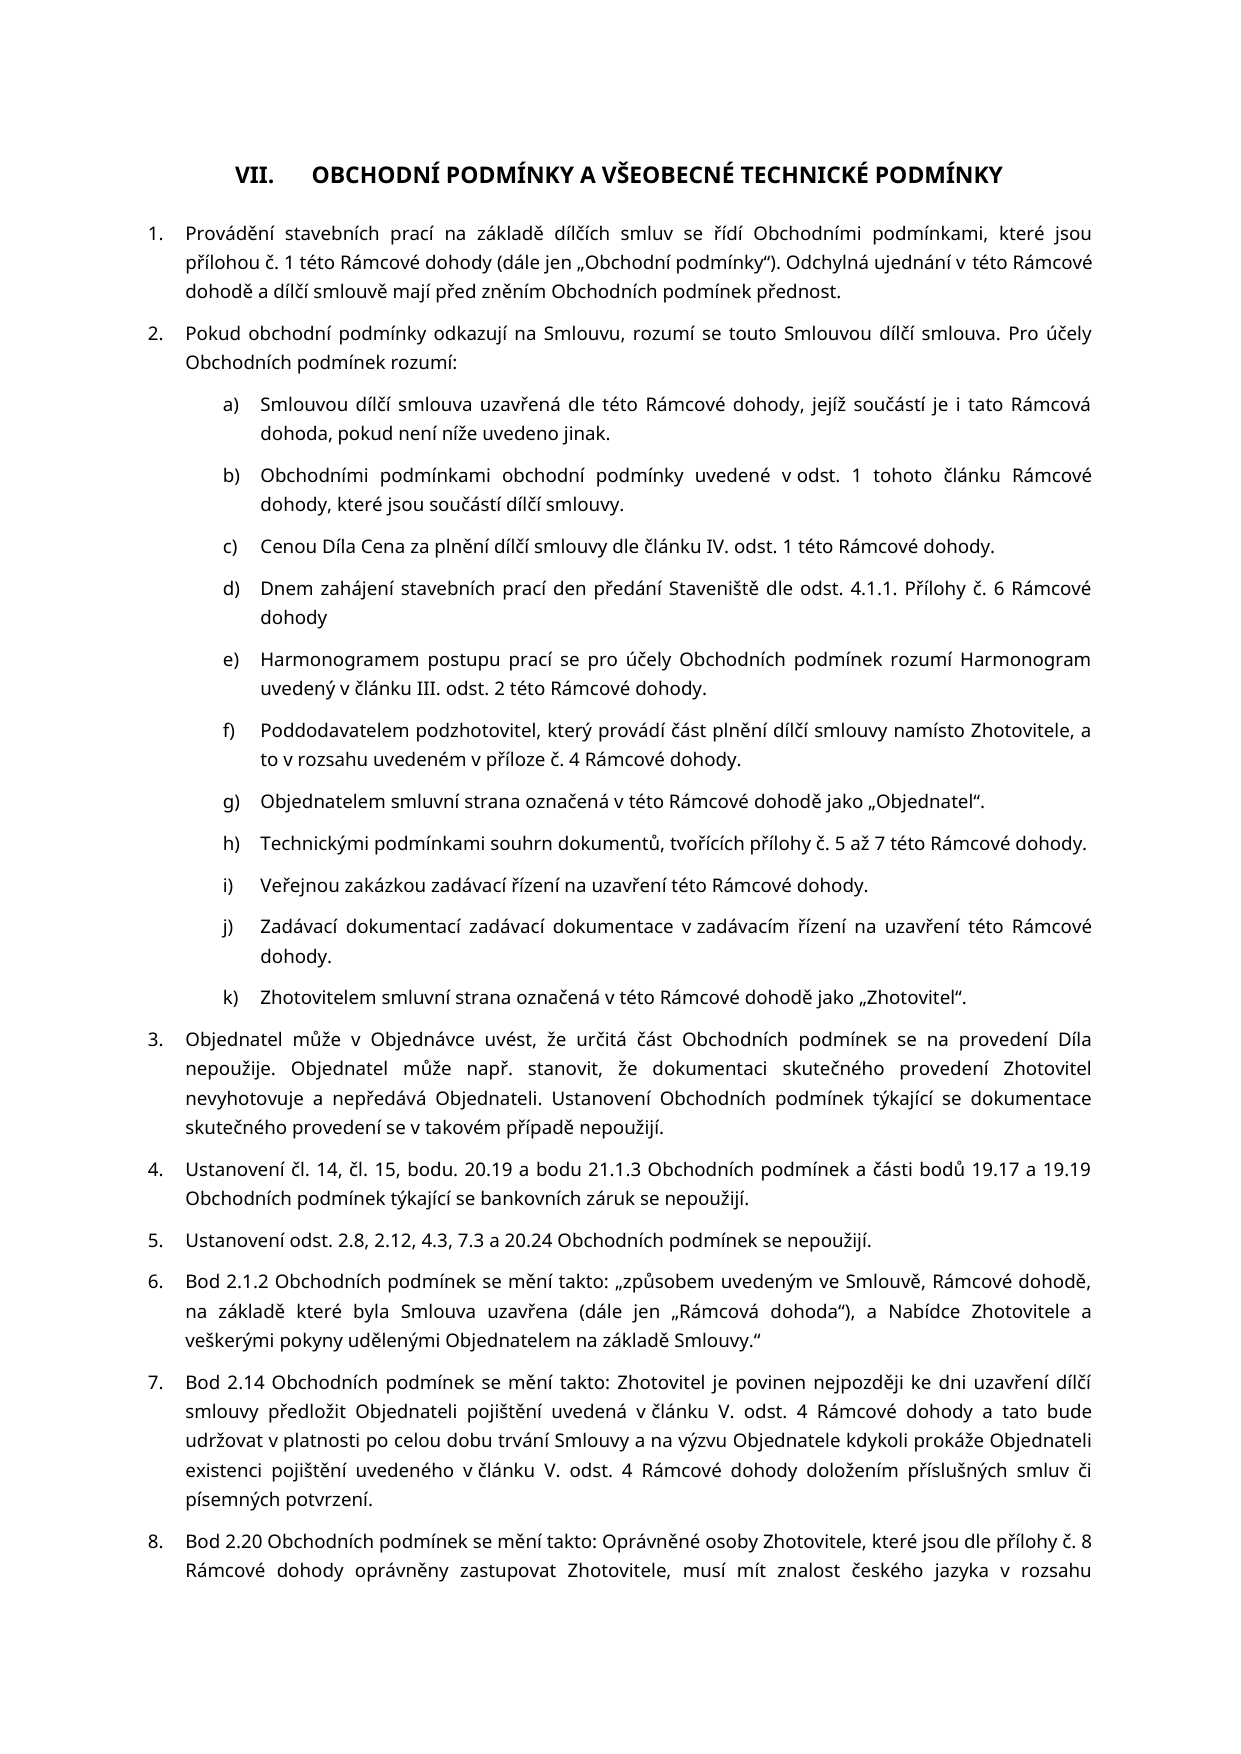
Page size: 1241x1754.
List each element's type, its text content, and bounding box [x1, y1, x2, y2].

list Technickými podmínkami souhrn dokumentů, tvořících přílohy č. 5 až 7 této Rámcové dohody. [223, 830, 1093, 856]
list Bod 2.14 Obchodních podmínek se mění takto: Zhotovitel je povinen nejpozději ke dni uzavření dílčí smlouvy předložit Objednateli pojištění uvedená v článku V. odst. 4 Rámcové dohody a tato bude udržovat v platnosti po celou dobu trvání Smlouvy a na výzvu Objednatele kdykoli prokáže Objednateli existenci pojištění uvedeného v článku V. odst. 4 Rámcové dohody doložením příslušných smluv či písemných potvrzení. [148, 1369, 1093, 1512]
list Dnem zahájení stavebních prací den předání Staveniště dle odst. 4.1.1. Přílohy č. 6 Rámcové dohody [223, 575, 1093, 630]
list Objednatelem smluvní strana označená v této Rámcové dohodě jako „Objednatel“. [223, 788, 1093, 814]
list Zhotovitelem smluvní strana označená v této Rámcové dohodě jako „Zhotovitel“. [223, 985, 1093, 1010]
list Pokud obchodní podmínky odkazují na Smlouvu, rozumí se touto Smlouvou dílčí smlouva. Pro účely Obchodních podmínek rozumí: [148, 320, 1093, 375]
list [148, 1528, 1093, 1583]
list OBCHODNÍ PODMÍNKY A VŠEOBECNÉ TECHNICKÉ PODMÍNKY [185, 159, 1093, 190]
list Bod 2.1.2 Obchodních podmínek se mění takto: „způsobem uvedeným ve Smlouvě, Rámcové dohodě, na základě které byla Smlouva uzavřena (dále jen „Rámcová dohoda“), a Nabídce Zhotovitele a veškerými pokyny udělenými Objednatelem na základě Smlouvy.“ [148, 1269, 1093, 1353]
list Veřejnou zakázkou zadávací řízení na uzavření této Rámcové dohody. [223, 872, 1093, 897]
list Provádění stavebních prací na základě dílčích smluv se řídí Obchodními podmínkami, které jsou přílohou č. 1 této Rámcové dohody (dále jen „Obchodní podmínky“). Odchylná ujednání v této Rámcové dohodě a dílčí smlouvě mají před zněním Obchodních podmínek přednost. [148, 220, 1093, 304]
list Smlouvou dílčí smlouva uzavřená dle této Rámcové dohody, jejíž součástí je i tato Rámcová dohoda, pokud není níže uvedeno jinak. [223, 391, 1093, 446]
list Ustanovení odst. 2.8, 2.12, 4.3, 7.3 a 20.24 Obchodních podmínek se nepoužijí. [148, 1227, 1093, 1253]
list Cenou Díla Cena za plnění dílčí smlouvy dle článku IV. odst. 1 této Rámcové dohody. [223, 533, 1093, 559]
list Obchodními podmínkami obchodní podmínky uvedené v odst. 1 tohoto článku Rámcové dohody, které jsou součástí dílčí smlouvy. [223, 462, 1093, 517]
list Objednatel může v Objednávce uvést, že určitá část Obchodních podmínek se na provedení Díla nepoužije. Objednatel může např. stanovit, že dokumentaci skutečného provedení Zhotovitel nevyhotovuje a nepředává Objednateli. Ustanovení Obchodních podmínek týkající se dokumentace skutečného provedení se v takovém případě nepoužijí. [148, 1026, 1093, 1140]
list Ustanovení čl. 14, čl. 15, bodu. 20.19 a bodu 21.1.3 Obchodních podmínek a části bodů 19.17 a 19.19 Obchodních podmínek týkající se bankovních záruk se nepoužijí. [148, 1156, 1093, 1211]
list Poddodavatelem podzhotovitel, který provádí část plnění dílčí smlouvy namísto Zhotovitele, a to v rozsahu uvedeném v příloze č. 4 Rámcové dohody. [223, 717, 1093, 772]
list Harmonogramem postupu prací se pro účely Obchodních podmínek rozumí Harmonogram uvedený v článku III. odst. 2 této Rámcové dohody. [223, 646, 1093, 701]
list Zadávací dokumentací zadávací dokumentace v zadávacím řízení na uzavření této Rámcové dohody. [223, 914, 1093, 968]
